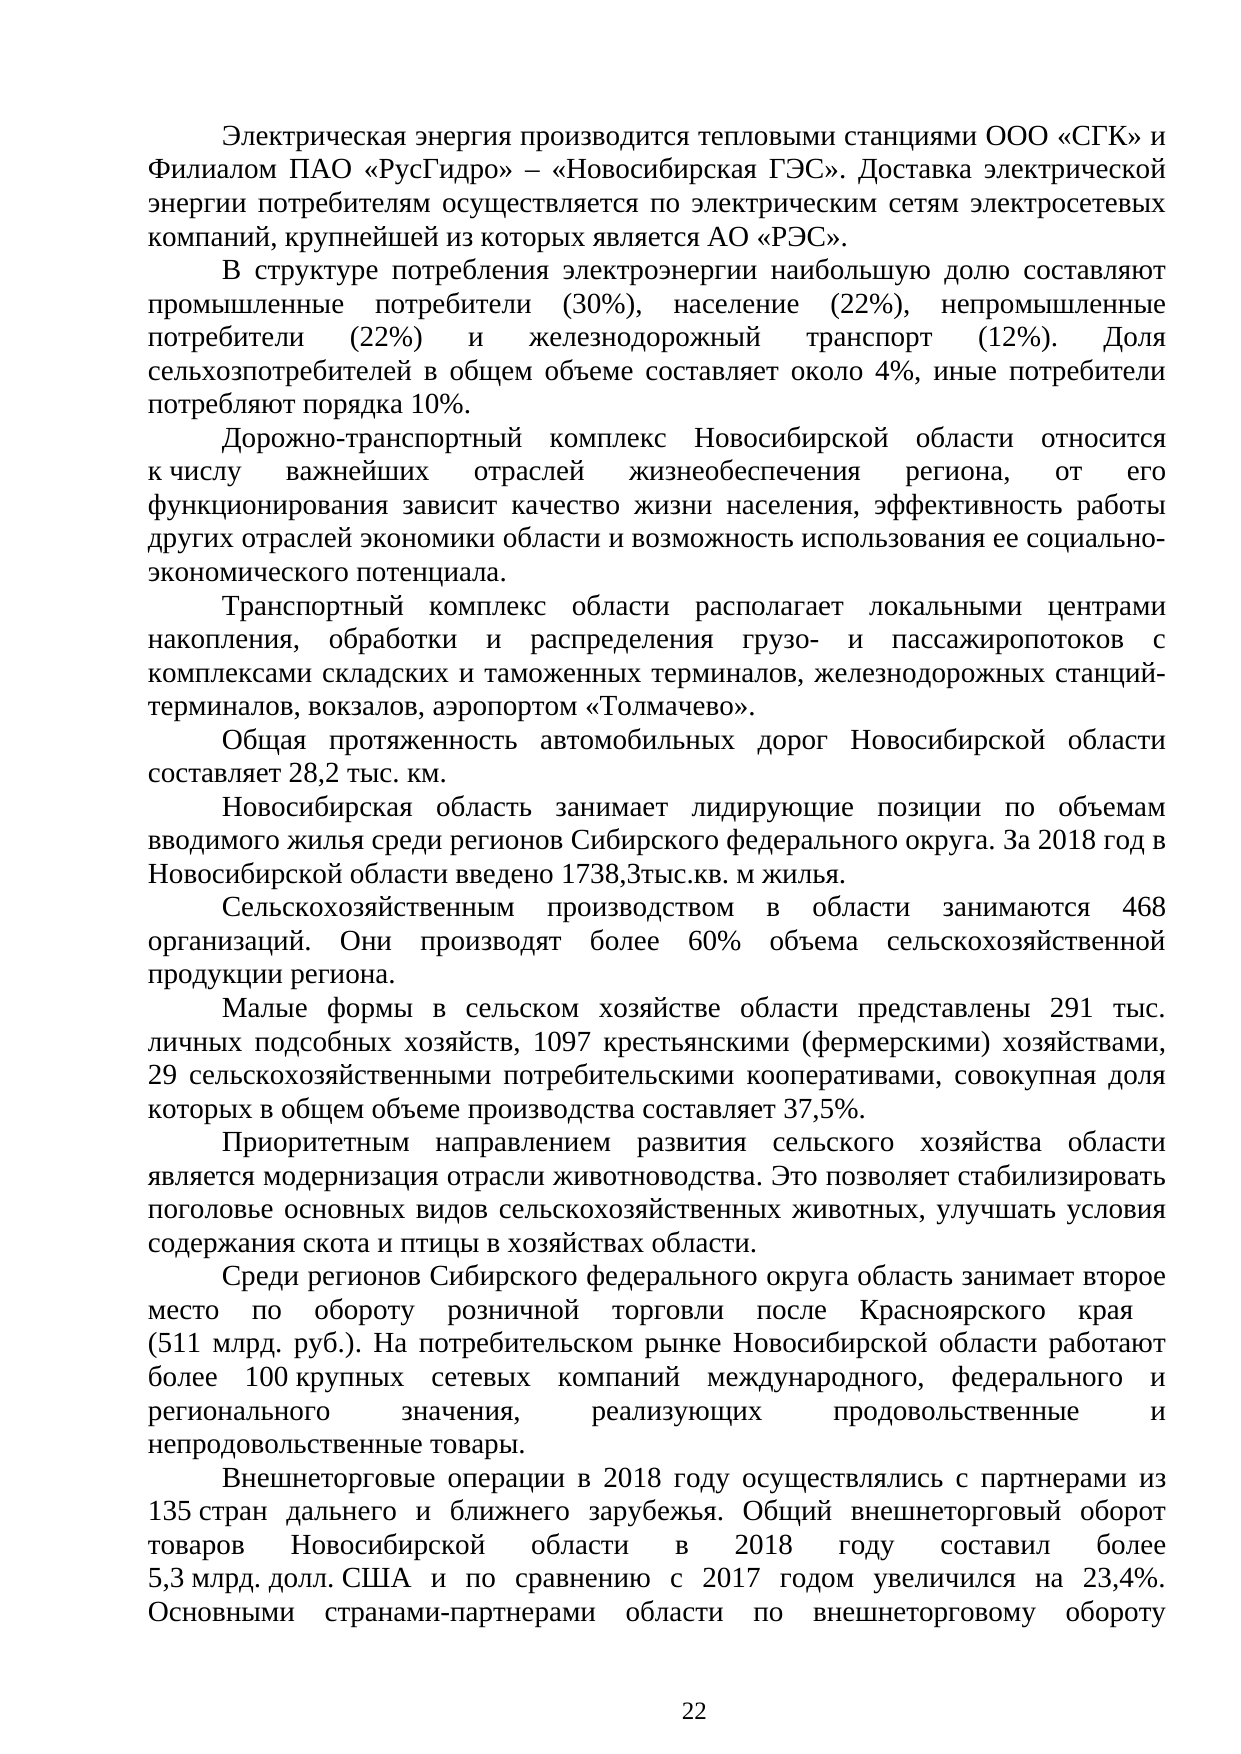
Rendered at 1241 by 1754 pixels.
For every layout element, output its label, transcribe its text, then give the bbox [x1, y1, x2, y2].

text Транспортный комплекс области располагает локальными центрами накопления, обработки и распределения грузо- и пассажиропотоков с комплексами складских и таможенных терминалов, железнодорожных станций-терминалов, вокзалов, аэропортом «Толмачево». [148, 588, 1167, 722]
text Электрическая энергия производится тепловыми станциями ООО «СГК» и Филиалом ПАО «РусГидро» – «Новосибирская ГЭС». Доставка электрической энергии потребителям осуществляется по электрическим сетям электросетевых компаний, крупнейшей из которых является АО «РЭС». [148, 118, 1167, 252]
text Дорожно-транспортный комплекс Новосибирской области относится к числу важнейших отраслей жизнеобеспечения региона, от его функционирования зависит качество жизни населения, эффективность работы других отраслей экономики области и возможность использования ее социально-экономического потенциала. [148, 420, 1167, 588]
text Среди регионов Сибирского федерального округа область занимает второе место по обороту розничной торговли после Красноярского края (511 млрд. руб.). На потребительском рынке Новосибирской области работают более 100 крупных сетевых компаний международного, федерального и регионального значения, реализующих продовольственные и непродовольственные товары. [148, 1258, 1167, 1460]
text Общая протяженность автомобильных дорог Новосибирской области составляет 28,2 тыс. км. [148, 722, 1167, 789]
text В структуре потребления электроэнергии наибольшую долю составляют промышленные потребители (30%), население (22%), непромышленные потребители (22%) и железнодорожный транспорт (12%). Доля сельхозпотребителей в общем объеме составляет около 4%, иные потребители потребляют порядка 10%. [148, 252, 1167, 420]
text Малые формы в сельском хозяйстве области представлены 291 тыс. личных подсобных хозяйств, 1097 крестьянскими (фермерскими) хозяйствами, 29 сельскохозяйственными потребительскими кооперативами, совокупная доля которых в общем объеме производства составляет 37,5%. [148, 990, 1167, 1124]
text Новосибирская область занимает лидирующие позиции по объемам вводимого жилья среди регионов Сибирского федерального округа. За 2018 год в Новосибирской области введено 1738,3тыс.кв. м жилья. [148, 789, 1167, 889]
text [148, 1460, 1167, 1627]
text Приоритетным направлением развития сельского хозяйства области является модернизация отрасли животноводства. Это позволяет стабилизировать поголовье основных видов сельскохозяйственных животных, улучшать условия содержания скота и птицы в хозяйствах области. [148, 1124, 1167, 1258]
text Сельскохозяйственным производством в области занимаются 468 организаций. Они производят более 60% объема сельскохозяйственной продукции региона. [148, 889, 1167, 990]
